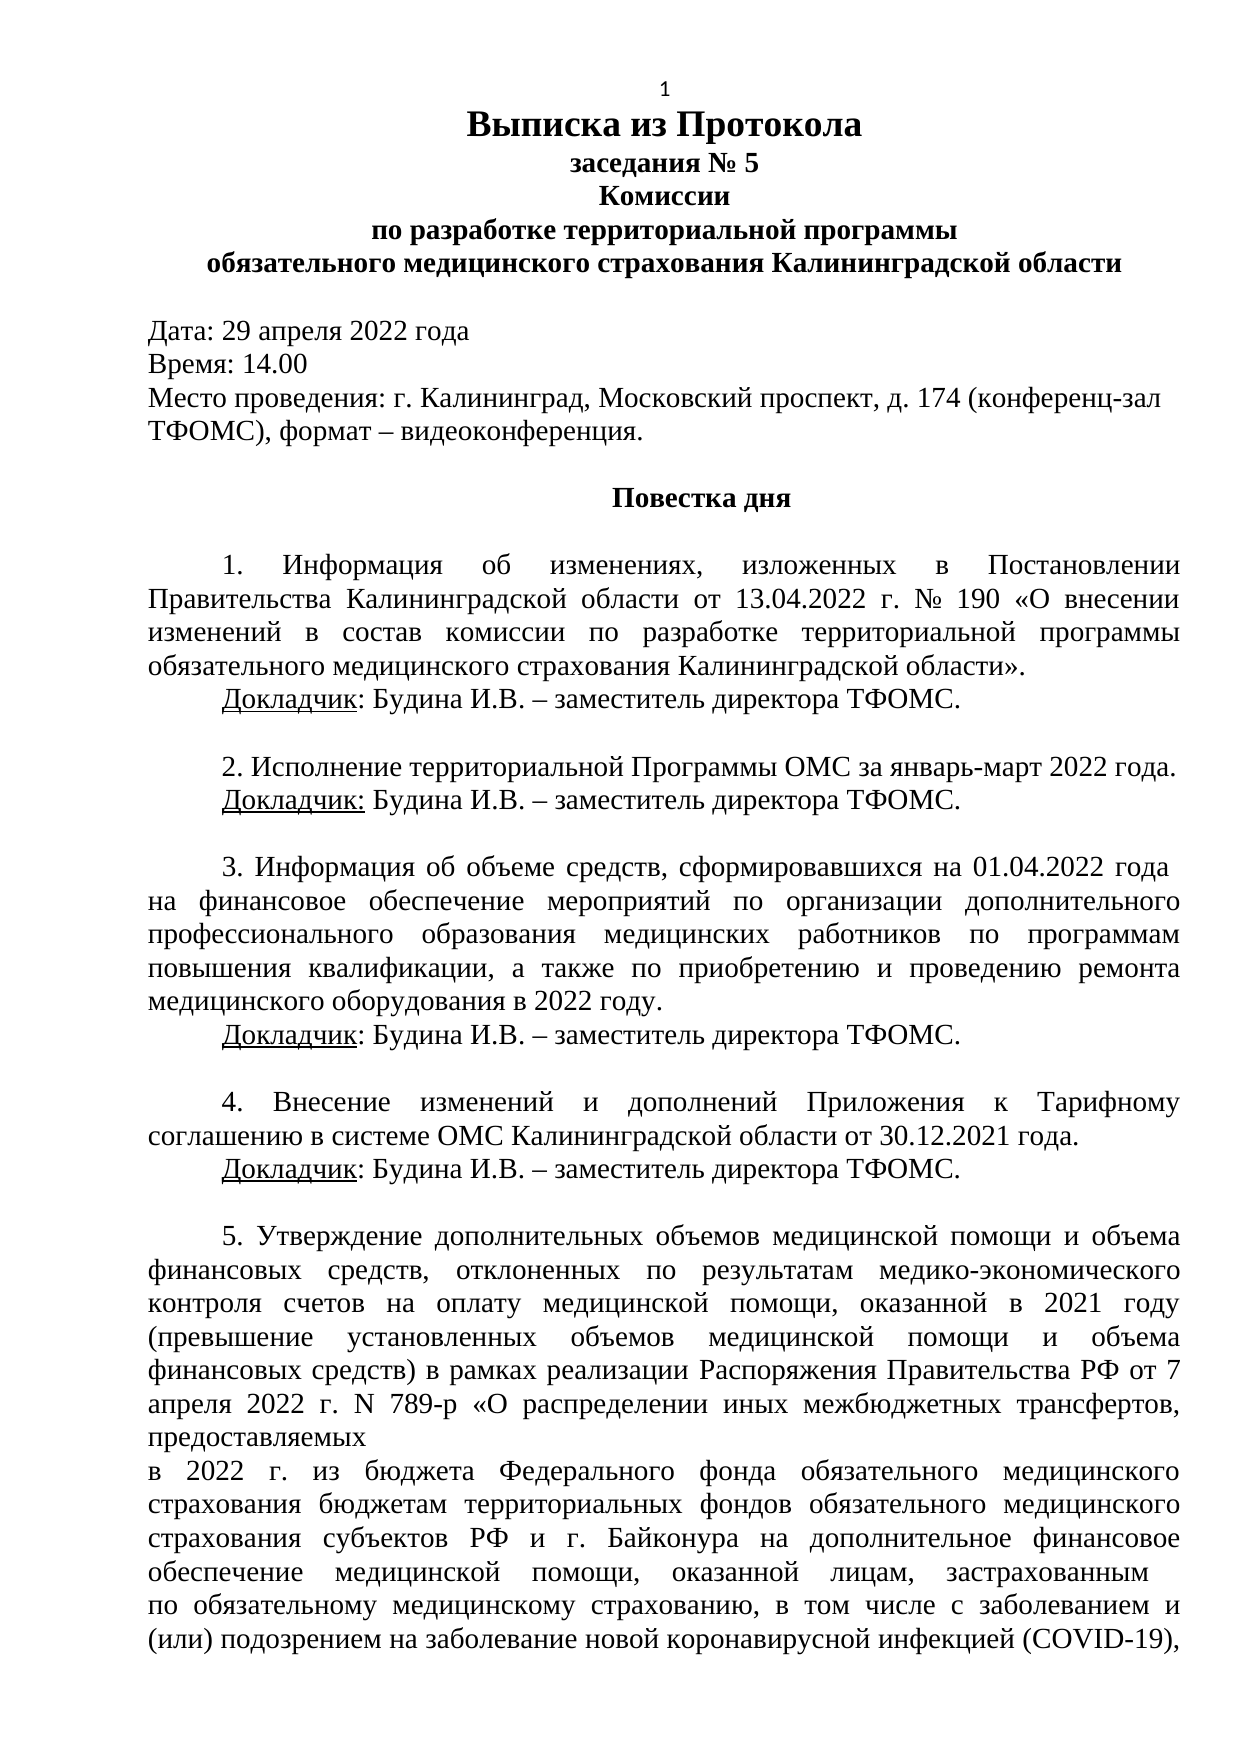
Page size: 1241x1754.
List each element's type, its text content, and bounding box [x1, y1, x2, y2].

text Повестка дня [148, 480, 1181, 514]
text обязательного медицинского страхования Калининградской области [148, 246, 1181, 279]
text 4. Внесение изменений и дополнений Приложения к Тарифному соглашению в системе ОМС Калининградской области от 30.12.2021 года. [148, 1084, 1181, 1151]
text 2. Исполнение территориальной Программы ОМС за январь-март 2022 года. [148, 749, 1181, 782]
text 1. Информация об изменениях, изложенных в Постановлении Правительства Калининградской области от 13.04.2022 г. № 190 «О внесении изменений в состав комиссии по разработке территориальной программы обязательного медицинского страхования Калининградской области». [148, 547, 1181, 682]
text по разработке территориальной программы [148, 212, 1181, 246]
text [148, 1218, 1181, 1688]
text Место проведения: г. Калининград, Московский проспект, д. 174 (конференц-зал ТФОМС), формат – видеоконференция. [148, 380, 1181, 447]
text Дата: 29 апреля 2022 года [148, 313, 1181, 346]
text заседания № 5 [148, 145, 1181, 178]
text 3. Информация об объеме средств, сформировавшихся на 01.04.2022 года на финансовое обеспечение мероприятий по организации дополнительного профессионального образования медицинских работников по программам повышения квалификации, а также по приобретению и проведению ремонта медицинского оборудования в 2022 году. [148, 849, 1181, 1017]
text Докладчик: Будина И.В. – заместитель директора ТФОМС. [148, 682, 1181, 715]
text Докладчик: Будина И.В. – заместитель директора ТФОМС. [148, 782, 1181, 816]
text Докладчик: Будина И.В. – заместитель директора ТФОМС. [148, 1151, 1181, 1185]
text Комиссии [148, 178, 1181, 212]
text Выписка из Протокола [148, 102, 1181, 145]
text Докладчик: Будина И.В. – заместитель директора ТФОМС. [148, 1017, 1181, 1051]
text Время: 14.00 [148, 346, 1181, 380]
